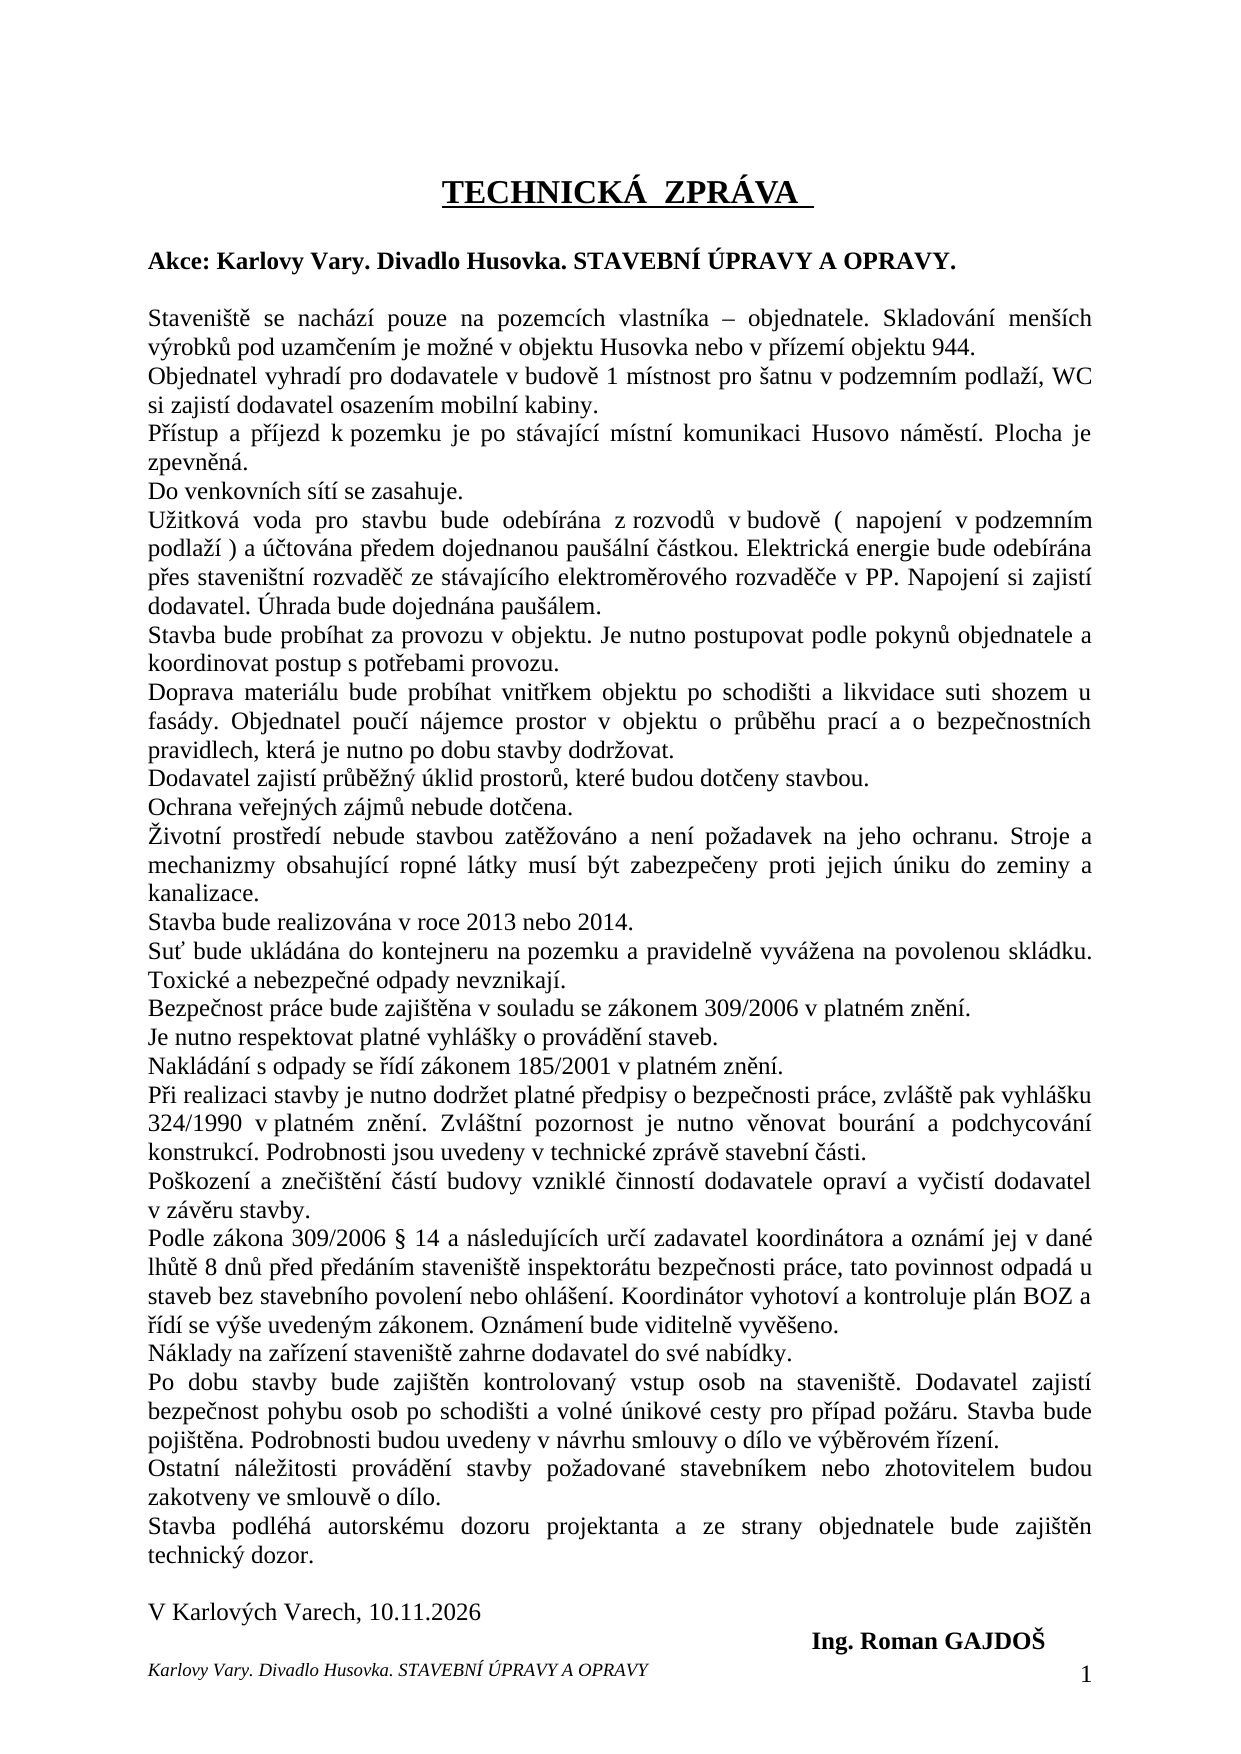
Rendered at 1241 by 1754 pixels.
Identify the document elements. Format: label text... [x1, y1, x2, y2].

text Je nutno respektovat platné vyhlášky o provádění staveb. [148, 1022, 1093, 1051]
text Doprava materiálu bude probíhat vnitřkem objektu po schodišti a likvidace suti shozem u fasády. Objednatel poučí nájemce prostor v objektu o průběhu prací a o bezpečnostních pravidlech, která je nutno po dobu stavby dodržovat. [148, 677, 1093, 763]
text Objednatel vyhradí pro dodavatele v budově 1 místnost pro šatnu v podzemním podlaží, WC si zajistí dodavatel osazením mobilní kabiny. [148, 361, 1093, 418]
text Užitková voda pro stavbu bude odebírána z rozvodů v budově ( napojení v podzemním podlaží ) a účtována předem dojednanou paušální částkou. Elektrická energie bude odebírána přes staveništní rozvaděč ze stávajícího elektroměrového rozvaděče v PP. Napojení si zajistí dodavatel. Úhrada bude dojednána paušálem. [148, 505, 1093, 620]
text Dodavatel zajistí průběžný úklid prostorů, které budou dotčeny stavbou. [148, 763, 1093, 792]
text Do venkovních sítí se zasahuje. [148, 476, 1093, 505]
text Náklady na zařízení staveniště zahrne dodavatel do své nabídky. [148, 1338, 1093, 1367]
text Ing. Roman GAJDOŠ [148, 1626, 1093, 1655]
text Stavba podléhá autorskému dozoru projektanta a ze strany objednatele bude zajištěn technický dozor. [148, 1511, 1093, 1568]
text Suť bude ukládána do kontejneru na pozemku a pravidelně vyvážena na povolenou skládku. Toxické a nebezpečné odpady nevznikají. [148, 936, 1093, 993]
text Poškození a znečištění částí budovy vzniklé činností dodavatele opraví a vyčistí dodavatel v závěru stavby. [148, 1166, 1093, 1223]
text Přístup a příjezd k pozemku je po stávající místní komunikaci Husovo náměstí. Plocha je zpevněná. [148, 418, 1093, 476]
subtitle Akce: Karlovy Vary. Divadlo Husovka. STAVEBNÍ ÚPRAVY A OPRAVY. [148, 246, 1093, 275]
text Stavba bude realizována v roce 2013 nebo 2014. [148, 907, 1093, 936]
text Bezpečnost práce bude zajištěna v souladu se zákonem 309/2006 v platném znění. [148, 993, 1093, 1022]
text Ochrana veřejných zájmů nebude dotčena. [148, 792, 1093, 821]
text Staveniště se nachází pouze na pozemcích vlastníka – objednatele. Skladování menších výrobků pod uzamčením je možné v objektu Husovka nebo v přízemí objektu 944. [148, 303, 1093, 361]
subtitle technická zpráva [148, 173, 1093, 211]
text Nakládání s odpady se řídí zákonem 185/2001 v platném znění. [148, 1051, 1093, 1080]
text Po dobu stavby bude zajištěn kontrolovaný vstup osob na staveniště. Dodavatel zajistí bezpečnost pohybu osob po schodišti a volné únikové cesty pro případ požáru. Stavba bude pojištěna. Podrobnosti budou uvedeny v návrhu smlouvy o dílo ve výběrovém řízení. [148, 1367, 1093, 1453]
text Při realizaci stavby je nutno dodržet platné předpisy o bezpečnosti práce, zvláště pak vyhlášku 324/1990 v platném znění. Zvláštní pozornost je nutno věnovat bourání a podchycování konstrukcí. Podrobnosti jsou uvedeny v technické zprávě stavební části. [148, 1080, 1093, 1166]
text Podle zákona 309/2006 § 14 a následujících určí zadavatel koordinátora a oznámí jej v dané lhůtě 8 dnů před předáním staveniště inspektorátu bezpečnosti práce, tato povinnost odpadá u staveb bez stavebního povolení nebo ohlášení. Koordinátor vyhotoví a kontroluje plán BOZ a řídí se výše uvedeným zákonem. Oznámení bude viditelně vyvěšeno. [148, 1223, 1093, 1338]
text V Karlových Varech, 05.08.2012 [148, 1597, 1093, 1626]
text Ostatní náležitosti provádění stavby požadované stavebníkem nebo zhotovitelem budou zakotveny ve smlouvě o dílo. [148, 1453, 1093, 1511]
text Stavba bude probíhat za provozu v objektu. Je nutno postupovat podle pokynů objednatele a koordinovat postup s potřebami provozu. [148, 620, 1093, 677]
text Životní prostředí nebude stavbou zatěžováno a není požadavek na jeho ochranu. Stroje a mechanizmy obsahující ropné látky musí být zabezpečeny proti jejich úniku do zeminy a kanalizace. [148, 821, 1093, 907]
